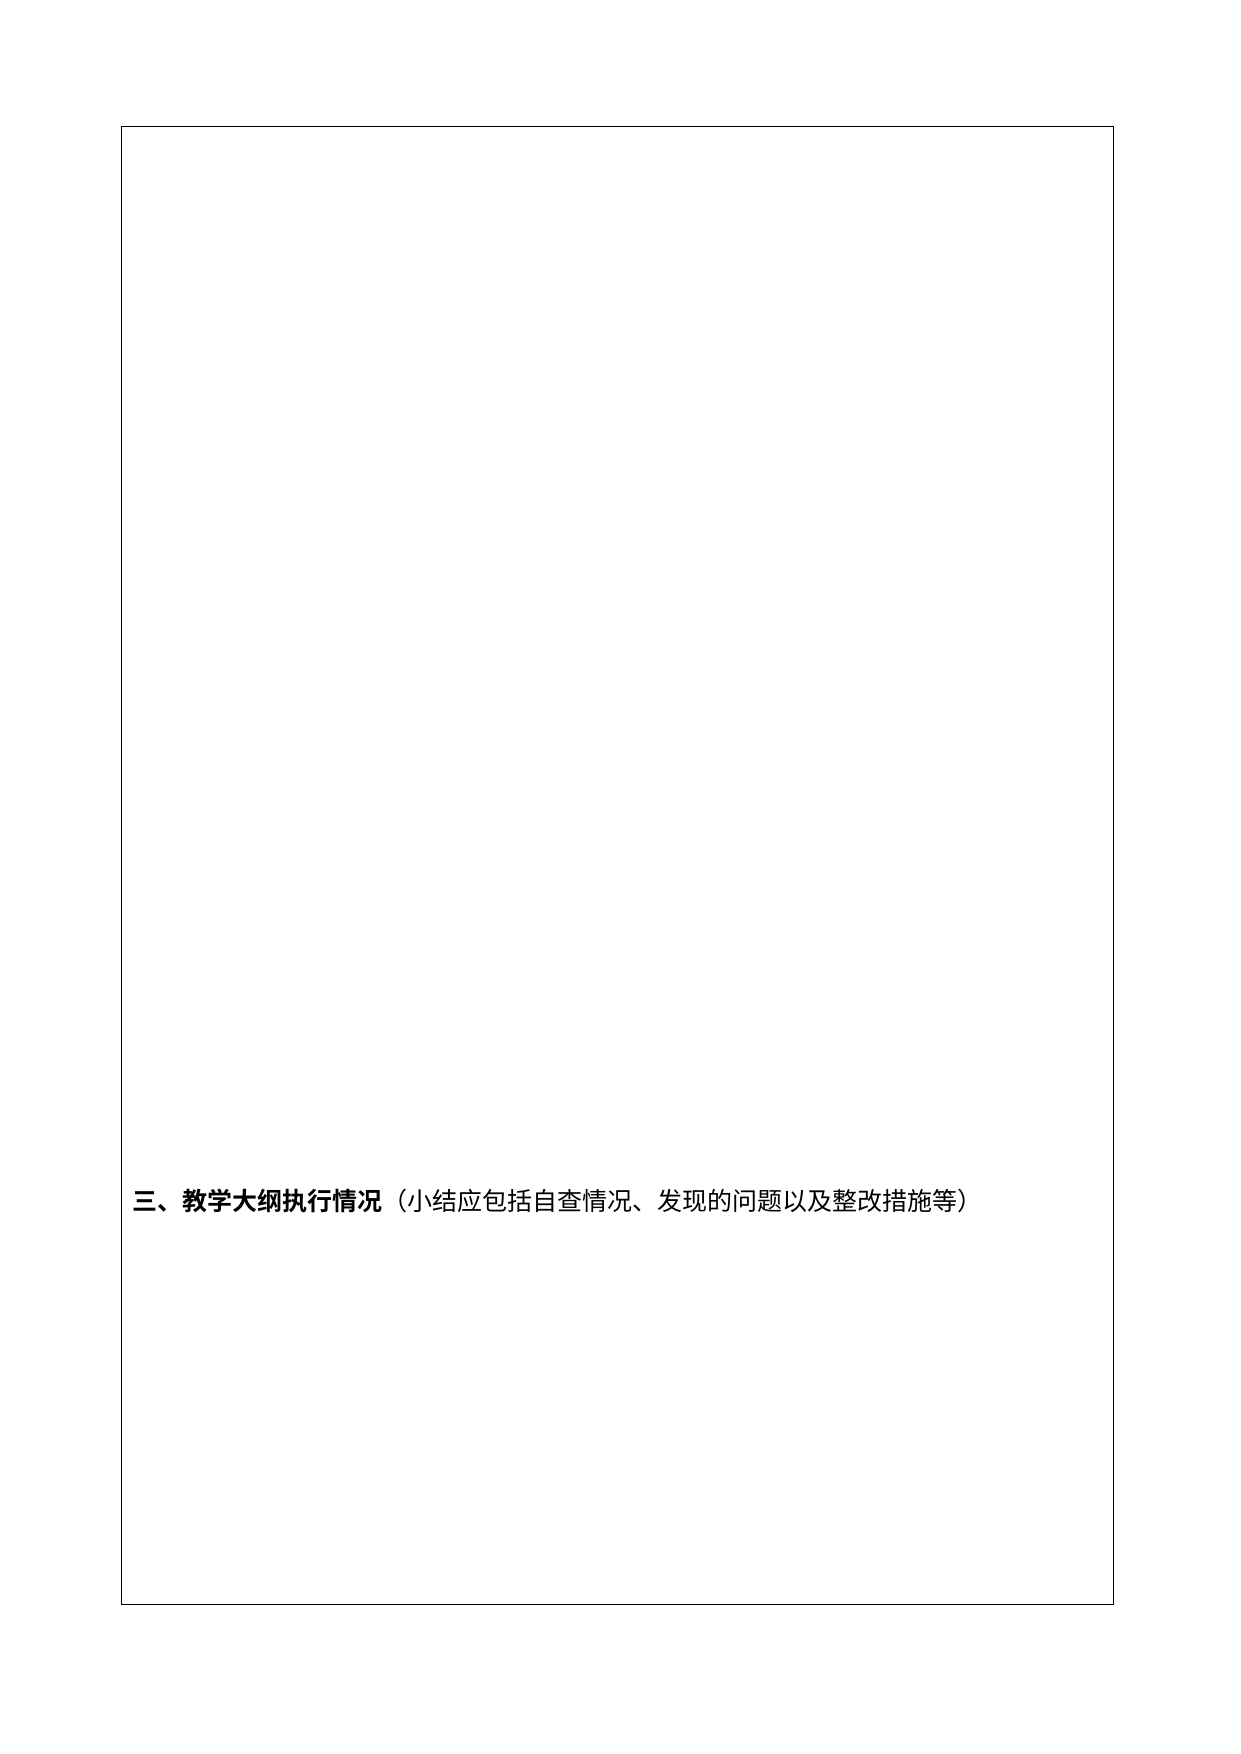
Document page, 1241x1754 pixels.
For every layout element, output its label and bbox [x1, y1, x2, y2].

table_cell [122, 127, 1113, 1604]
